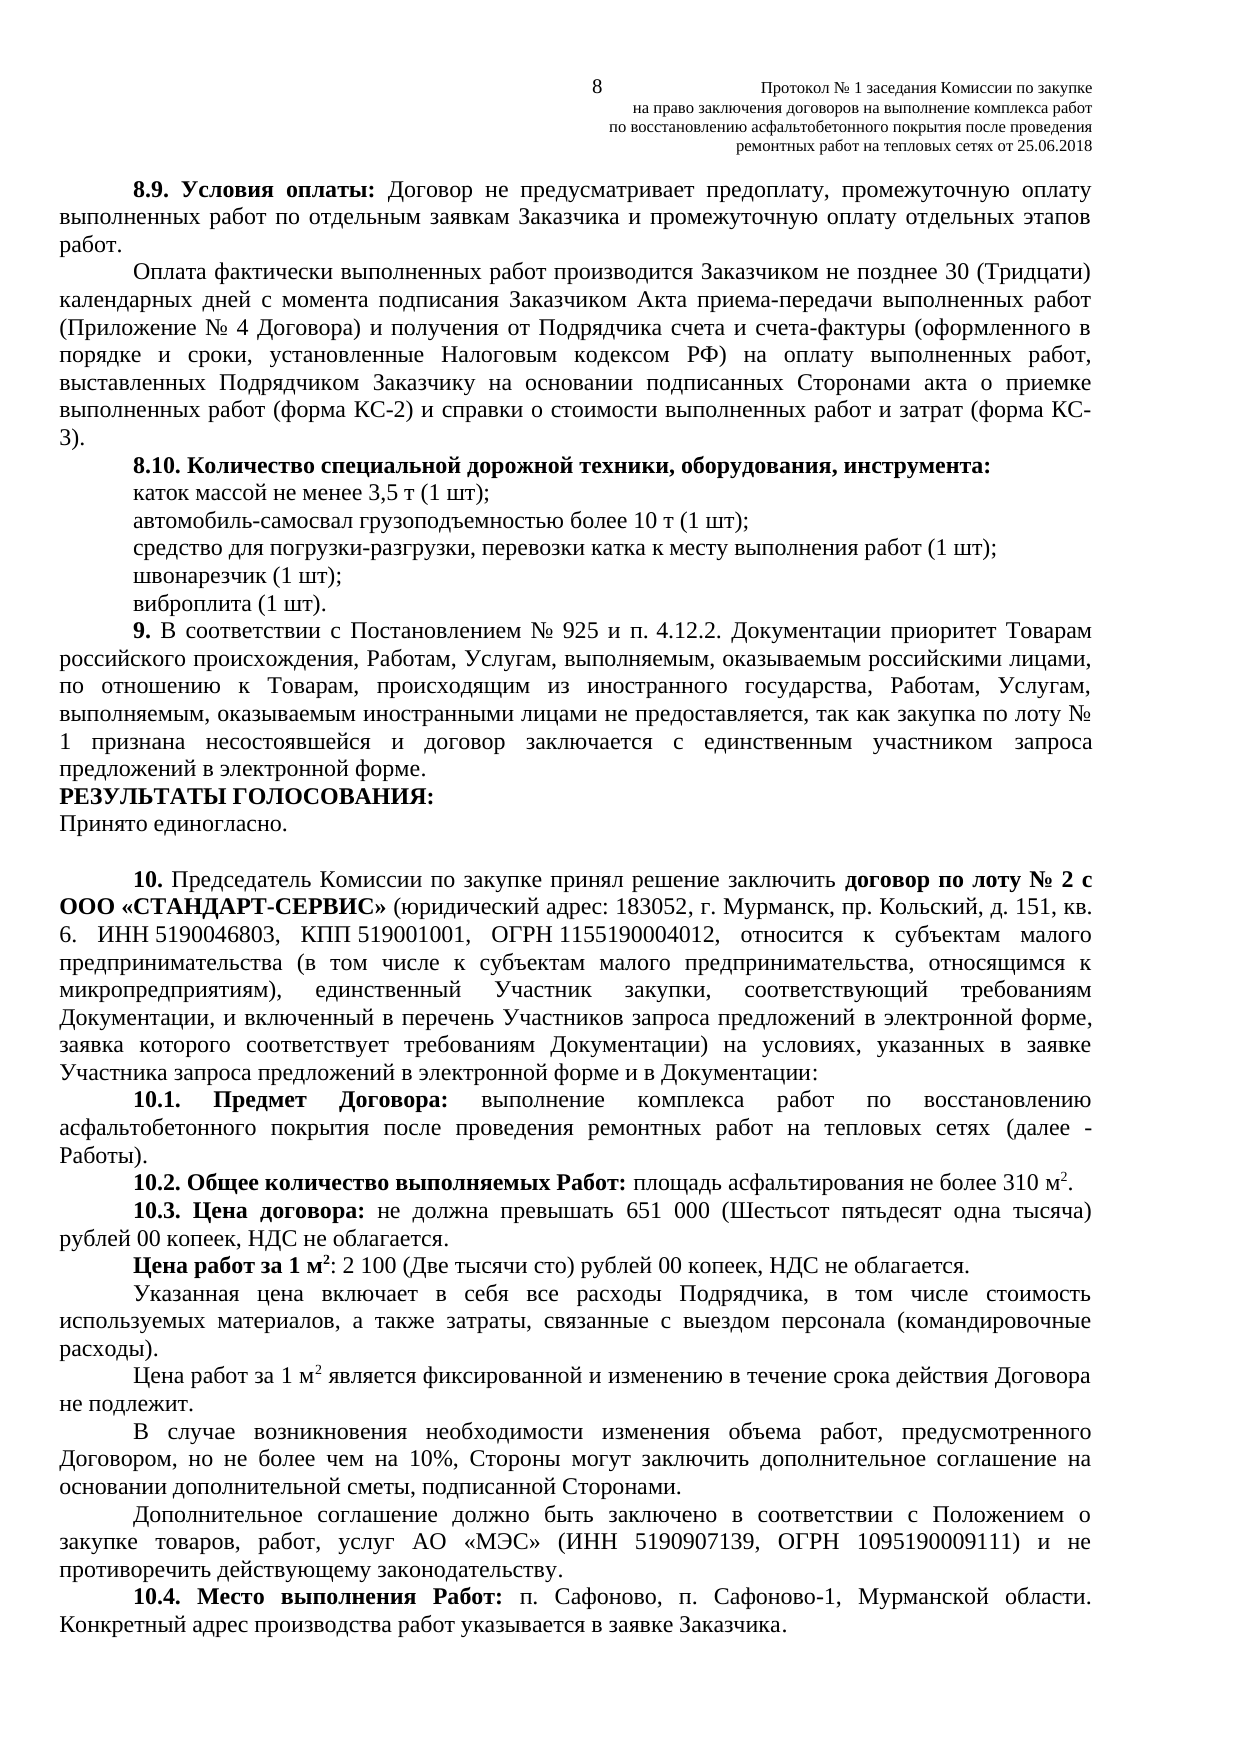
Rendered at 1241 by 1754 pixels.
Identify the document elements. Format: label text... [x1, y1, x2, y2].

text Оплата фактически выполненных работ производится Заказчиком не позднее 30 (Тридцати) календарных дней с момента подписания Заказчиком Акта приема-передачи выполненных работ (Приложение № 4 Договора) и получения от Подрядчика счета и счета-фактуры (оформленного в порядке и сроки, установленные Налоговым кодексом РФ) на оплату выполненных работ, выставленных Подрядчиком Заказчику на основании подписанных Сторонами акта о приемке выполненных работ (форма КС-2) и справки о стоимости выполненных работ и затрат (форма КС-3). [59, 257, 1092, 451]
text 10.1. Предмет Договора: выполнение комплекса работ по восстановлению асфальтобетонного покрытия после проведения ремонтных работ на тепловых сетях (далее - Работы). [59, 1086, 1092, 1168]
text 9. В соответствии с Постановлением № 925 и п. 4.12.2. Документации приоритет Товарам российского происхождения, Работам, Услугам, выполняемым, оказываемым российскими лицами, по отношению к Товарам, происходящим из иностранного государства, Работам, Услугам, выполняемым, оказываемым иностранными лицами не предоставляется, так как закупка по лоту № 1 признана несостоявшейся и договор заключается с единственным участником запроса предложений в электронной форме. [59, 616, 1092, 782]
text Цена работ за 1 м2: 2 100 (Две тысячи сто) рублей 00 копеек, НДС не облагается. [59, 1251, 1092, 1279]
text Дополнительное соглашение должно быть заключено в соответствии с Положением о закупке товаров, работ, услуг АО «МЭС» (ИНН 5190907139, ОГРН 1095190009111) и не противоречить действующему законодательству. [59, 1499, 1092, 1582]
text Принято единогласно. [59, 809, 1092, 837]
text каток массой не менее 3,5 т (1 шт); [59, 478, 1092, 506]
text 10.3. Цена договора: не должна превышать 651 000 (Шестьсот пятьдесят одна тысяча) рублей 00 копеек, НДС не облагается. [59, 1196, 1092, 1251]
text 8.10. Количество специальной дорожной техники, оборудования, инструмента: [59, 451, 1092, 478]
text средство для погрузки-разгрузки, перевозки катка к месту выполнения работ (1 шт); [59, 533, 1092, 561]
text Цена работ за 1 м2 является фиксированной и изменению в течение срока действия Договора не подлежит. [59, 1362, 1092, 1417]
text РЕЗУЛЬТАТЫ ГОЛОСОВАНИЯ: [59, 782, 1092, 809]
subtitle 10. Председатель Комиссии по закупке принял решение заключить договор по лоту № 2 с ООО «СТАНДАРТ-СЕРВИС» (юридический адрес: 183052, г. Мурманск, пр. Кольский, д. 151, кв. 6. ИНН 5190046803, КПП 519001001, ОГРН 1155190004012, относится к субъектам малого предпринимательства (в том числе к субъектам малого предпринимательства, относящимся к микропредприятиям), единственный Участник закупки, соответствующий требованиям Документации, и включенный в перечень Участников запроса предложений в электронной форме, заявка которого соответствует требованиям Документации) на условиях, указанных в заявке Участника запроса предложений в электронной форме и в Документации: [59, 865, 1092, 1086]
text 8.9. Условия оплаты: Договор не предусматривает предоплату, промежуточную оплату выполненных работ по отдельным заявкам Заказчика и промежуточную оплату отдельных этапов работ. [59, 174, 1092, 257]
text В случае возникновения необходимости изменения объема работ, предусмотренного Договором, но не более чем на 10%, Стороны могут заключить дополнительное соглашение на основании дополнительной сметы, подписанной Сторонами. [59, 1417, 1092, 1499]
text 10.4. Место выполнения Работ: п. Сафоново, п. Сафоново-1, Мурманской области. Конкретный адрес производства работ указывается в заявке Заказчика. [59, 1582, 1092, 1638]
text швонарезчик (1 шт); [59, 561, 1092, 589]
text 10.2. Общее количество выполняемых Работ: площадь асфальтирования не более 310 м2. [59, 1168, 1092, 1196]
text автомобиль-самосвал грузоподъемностью более 10 т (1 шт); [59, 506, 1092, 533]
text виброплита (1 шт). [59, 589, 1092, 616]
text Указанная цена включает в себя все расходы Подрядчика, в том числе стоимость используемых материалов, а также затраты, связанные с выездом персонала (командировочные расходы). [59, 1279, 1092, 1362]
